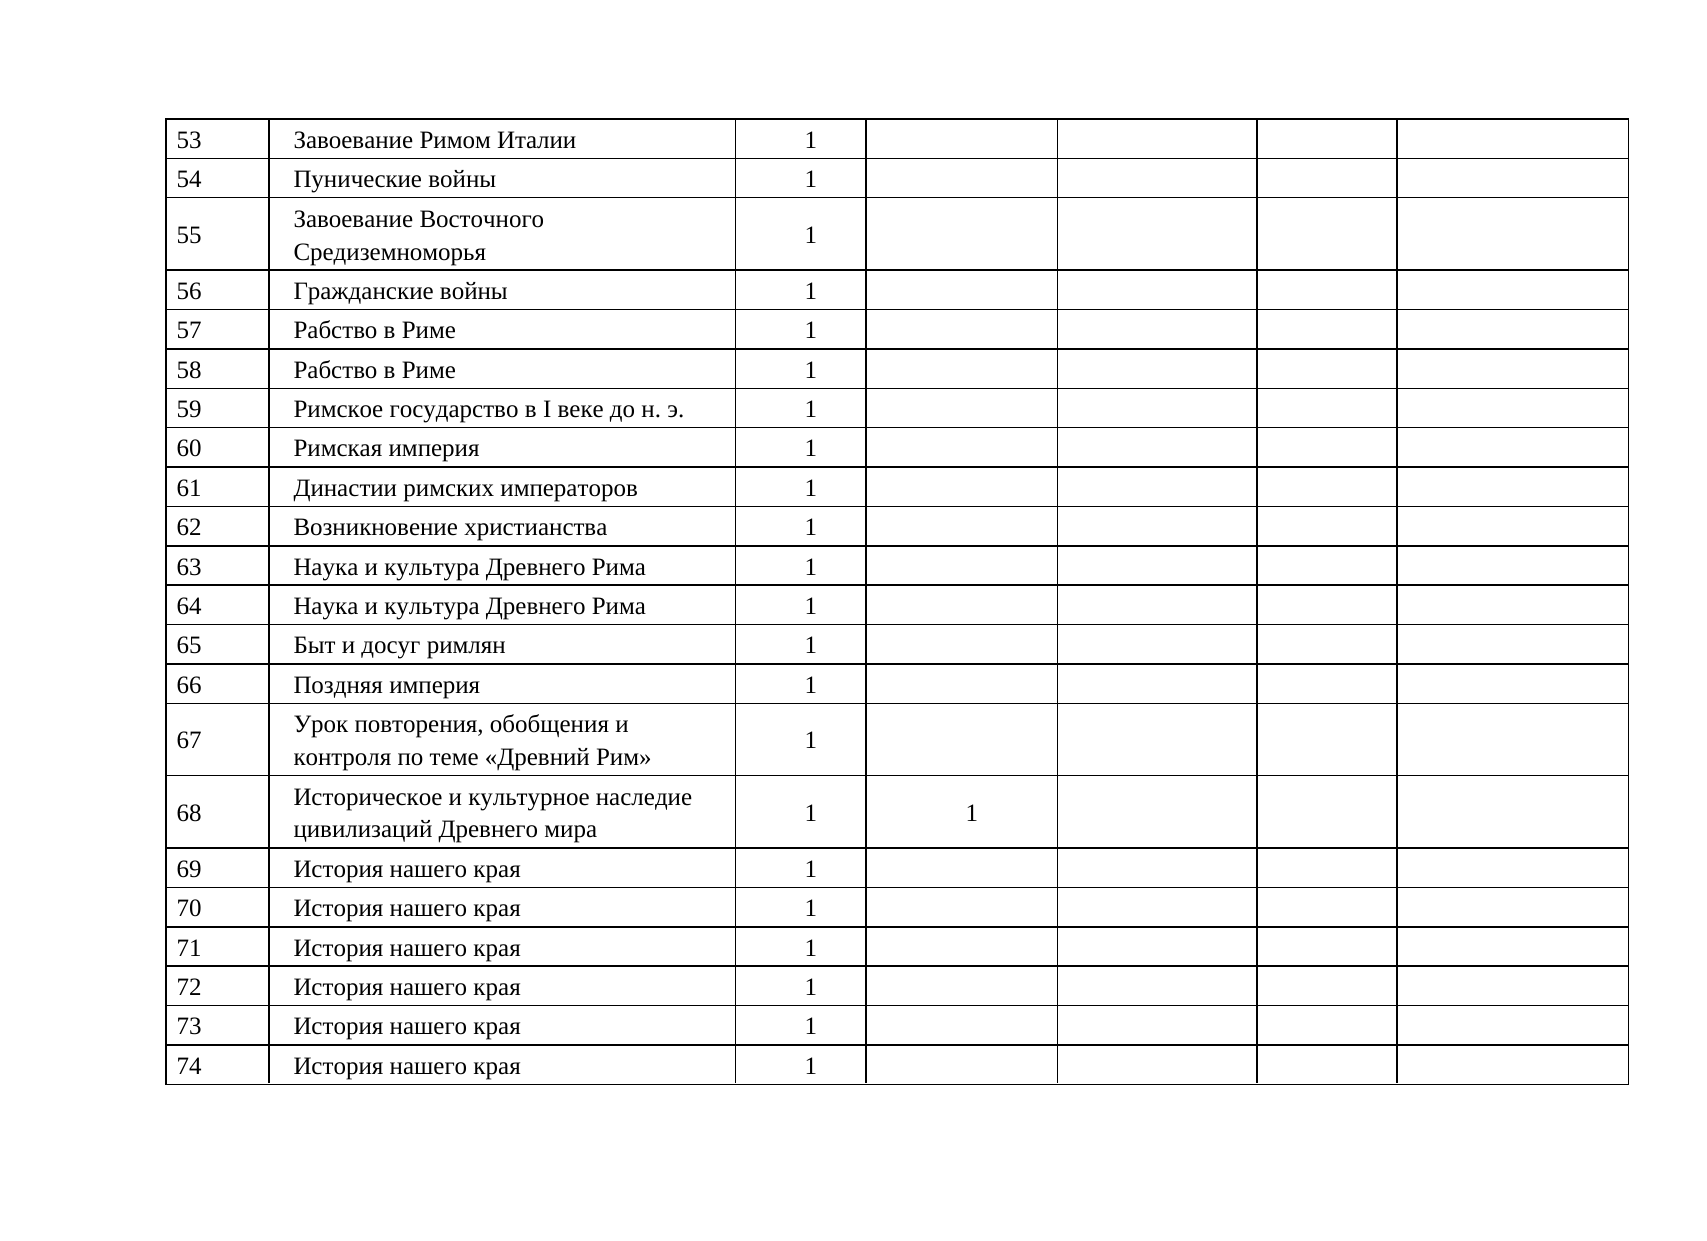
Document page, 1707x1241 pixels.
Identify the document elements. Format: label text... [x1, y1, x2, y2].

table_cell [1258, 507, 1396, 545]
table_cell История нашего края [270, 849, 735, 887]
table_cell [1058, 507, 1256, 545]
table_cell История нашего края [270, 1006, 735, 1044]
table_cell [1058, 967, 1256, 1005]
table_cell [1058, 271, 1256, 309]
table_cell [1058, 389, 1256, 427]
table_cell 64 [167, 586, 268, 624]
table_cell 1 [736, 967, 865, 1005]
table_cell [1058, 625, 1256, 663]
table_cell 66 [167, 665, 268, 702]
table_cell [1398, 625, 1628, 663]
table_cell [867, 389, 1057, 427]
table_cell История нашего края [270, 967, 735, 1005]
table_cell [1398, 1046, 1628, 1083]
table_cell Урок повторения, обобщения и контроля по теме «Древний Рим» [270, 704, 735, 775]
table_cell 1 [736, 625, 865, 663]
table_cell 71 [167, 928, 268, 965]
table_cell [1398, 159, 1628, 197]
table_cell Возникновение христианства [270, 507, 735, 545]
table_cell 57 [167, 310, 268, 348]
table_cell 72 [167, 967, 268, 1005]
table_cell 1 [736, 159, 865, 197]
table_cell [1258, 928, 1396, 965]
table_cell [1398, 271, 1628, 309]
table_cell 1 [736, 389, 865, 427]
table_cell [1258, 967, 1396, 1005]
table_cell [1058, 350, 1256, 387]
table_cell [1058, 888, 1256, 926]
table_cell 1 [736, 704, 865, 775]
table_cell 63 [167, 547, 268, 584]
table_cell [1258, 310, 1396, 348]
table_cell [1398, 507, 1628, 545]
table_cell [1398, 1006, 1628, 1044]
table_cell 56 [167, 271, 268, 309]
table_cell [1058, 1046, 1256, 1083]
table_cell [1058, 547, 1256, 584]
table_cell Историческое и культурное наследие цивилизаций Древнего мира [270, 776, 735, 847]
table_cell [1058, 776, 1256, 847]
table_cell 1 [736, 849, 865, 887]
table_cell [1398, 849, 1628, 887]
table_cell 61 [167, 468, 268, 506]
table_cell Наука и культура Древнего Рима [270, 547, 735, 584]
table_cell 74 [167, 1046, 268, 1083]
table_cell [1258, 350, 1396, 387]
table_cell 1 [736, 547, 865, 584]
table_cell [867, 586, 1057, 624]
table_cell [1258, 586, 1396, 624]
table_cell История нашего края [270, 928, 735, 965]
table_cell [1058, 1006, 1256, 1044]
table_cell [1398, 547, 1628, 584]
table_cell [1258, 1006, 1396, 1044]
table_cell [867, 1046, 1057, 1083]
table_cell 1 [867, 776, 1057, 847]
table_cell [1258, 547, 1396, 584]
table_cell [1258, 776, 1396, 847]
table_cell [1398, 120, 1628, 157]
table_cell [867, 625, 1057, 663]
table_cell 58 [167, 350, 268, 387]
table_cell [1058, 428, 1256, 466]
table_cell 1 [736, 665, 865, 702]
table_cell [1258, 625, 1396, 663]
table_cell 1 [736, 310, 865, 348]
table_cell 62 [167, 507, 268, 545]
table_cell Римская империя [270, 428, 735, 466]
table_cell [867, 310, 1057, 348]
table_cell [1398, 967, 1628, 1005]
table_cell [1258, 120, 1396, 157]
table_cell Завоевание Римом Италии [270, 120, 735, 157]
table_cell [1058, 665, 1256, 702]
table_cell История нашего края [270, 888, 735, 926]
table_cell [1258, 704, 1396, 775]
table_cell [867, 159, 1057, 197]
table_cell Завоевание Восточного Средиземноморья [270, 198, 735, 269]
table_cell [867, 1006, 1057, 1044]
table_cell Гражданские войны [270, 271, 735, 309]
table_cell [867, 547, 1057, 584]
table_cell 1 [736, 271, 865, 309]
table_cell [1058, 586, 1256, 624]
table_cell 69 [167, 849, 268, 887]
table_cell [867, 350, 1057, 387]
table_cell [1398, 928, 1628, 965]
table_cell 60 [167, 428, 268, 466]
table_cell Быт и досуг римлян [270, 625, 735, 663]
table_cell [1398, 586, 1628, 624]
table_cell [1258, 271, 1396, 309]
table_cell Рабство в Риме [270, 310, 735, 348]
table_cell [1058, 310, 1256, 348]
table_cell [1398, 776, 1628, 847]
table_cell [867, 849, 1057, 887]
table_cell [1258, 159, 1396, 197]
table_cell 53 [167, 120, 268, 157]
table_cell 55 [167, 198, 268, 269]
table_cell [1398, 665, 1628, 702]
table_cell [867, 967, 1057, 1005]
table_cell [867, 928, 1057, 965]
table_cell [1258, 428, 1396, 466]
table_cell [1258, 888, 1396, 926]
table_cell [1258, 849, 1396, 887]
table_cell [867, 198, 1057, 269]
table_cell [1398, 350, 1628, 387]
table_cell [1058, 198, 1256, 269]
table_cell [1258, 389, 1396, 427]
table_cell [867, 888, 1057, 926]
table_cell [1398, 468, 1628, 506]
table_cell Римское государство в I веке до н. э. [270, 389, 735, 427]
table_cell Наука и культура Древнего Рима [270, 586, 735, 624]
table_cell 1 [736, 1046, 865, 1083]
table_cell [1058, 120, 1256, 157]
table_cell [1258, 665, 1396, 702]
table_cell [867, 428, 1057, 466]
table_cell [1258, 1046, 1396, 1083]
table_cell [1058, 849, 1256, 887]
table_cell 1 [736, 888, 865, 926]
table_cell 1 [736, 350, 865, 387]
table_cell Поздняя империя [270, 665, 735, 702]
table_cell 1 [736, 1006, 865, 1044]
table_cell [1398, 704, 1628, 775]
table_cell [867, 468, 1057, 506]
table_cell Династии римских императоров [270, 468, 735, 506]
table_cell [867, 665, 1057, 702]
table_cell [1258, 468, 1396, 506]
table_cell [1398, 310, 1628, 348]
table_cell [1258, 198, 1396, 269]
table_cell [1398, 428, 1628, 466]
table_cell 1 [736, 928, 865, 965]
table_cell 65 [167, 625, 268, 663]
table_cell 68 [167, 776, 268, 847]
table_cell Рабство в Риме [270, 350, 735, 387]
table_cell 1 [736, 428, 865, 466]
table_cell 1 [736, 776, 865, 847]
table_cell [1398, 389, 1628, 427]
table_cell 59 [167, 389, 268, 427]
table_cell 70 [167, 888, 268, 926]
table_cell [867, 704, 1057, 775]
table_cell 73 [167, 1006, 268, 1044]
table_cell 67 [167, 704, 268, 775]
table_cell [1058, 928, 1256, 965]
table_cell 1 [736, 507, 865, 545]
table_cell История нашего края [270, 1046, 735, 1083]
table_cell [1058, 468, 1256, 506]
table_cell Пунические войны [270, 159, 735, 197]
table_cell [1398, 198, 1628, 269]
table_cell [1058, 704, 1256, 775]
table_cell [867, 507, 1057, 545]
table_cell [867, 120, 1057, 157]
table_cell [1398, 888, 1628, 926]
table_cell [1058, 159, 1256, 197]
table_cell [867, 271, 1057, 309]
table_cell 1 [736, 586, 865, 624]
table_cell 1 [736, 198, 865, 269]
table_cell 54 [167, 159, 268, 197]
table_cell 1 [736, 120, 865, 157]
table_cell 1 [736, 468, 865, 506]
